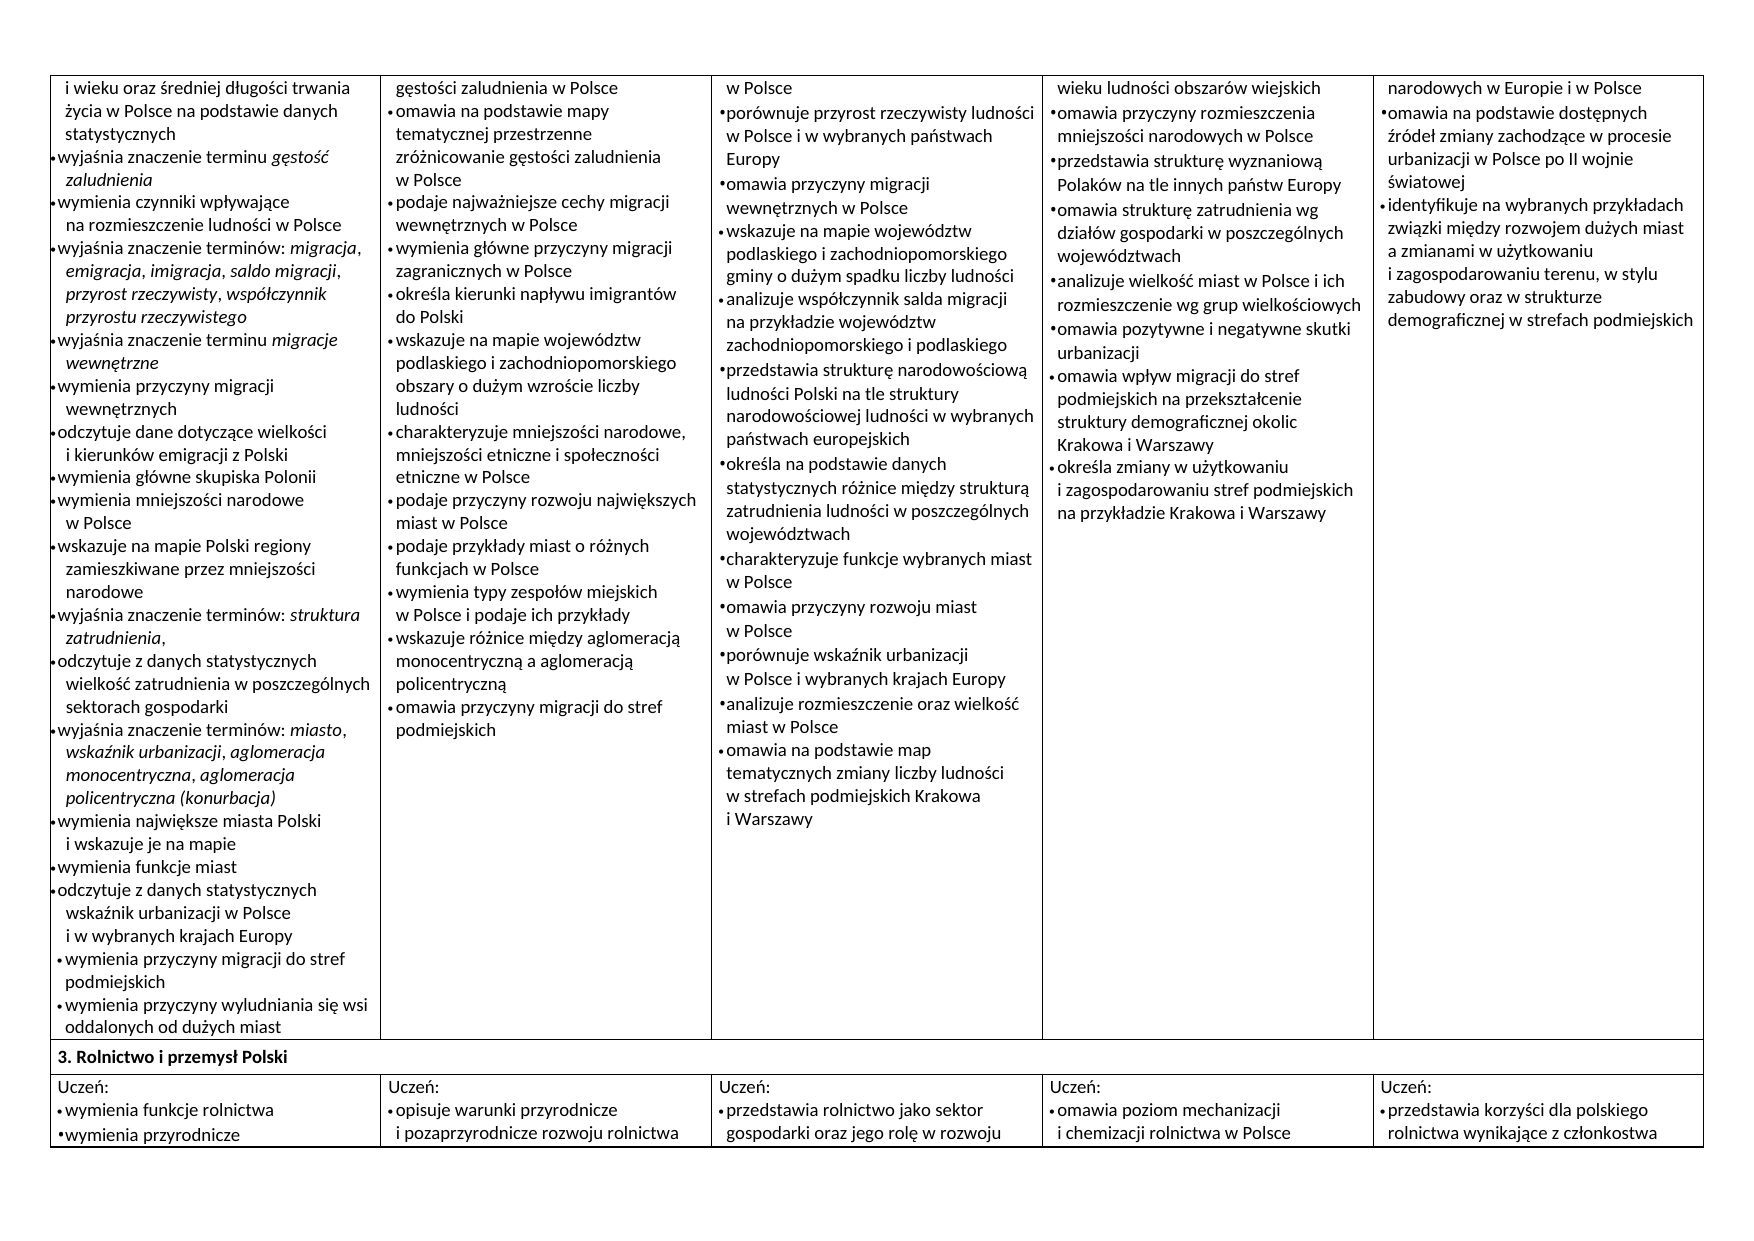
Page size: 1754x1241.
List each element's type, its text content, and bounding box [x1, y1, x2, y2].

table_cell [1043, 1075, 1373, 1146]
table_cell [1374, 1075, 1703, 1146]
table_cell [712, 1075, 1042, 1146]
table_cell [51, 76, 380, 1038]
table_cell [1043, 76, 1373, 1038]
table_cell 3. Rolnictwo i przemysł Polski [51, 1040, 1703, 1074]
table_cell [712, 76, 1042, 1038]
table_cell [381, 1075, 711, 1146]
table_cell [1374, 76, 1703, 1038]
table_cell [51, 1075, 380, 1146]
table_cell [381, 76, 711, 1038]
